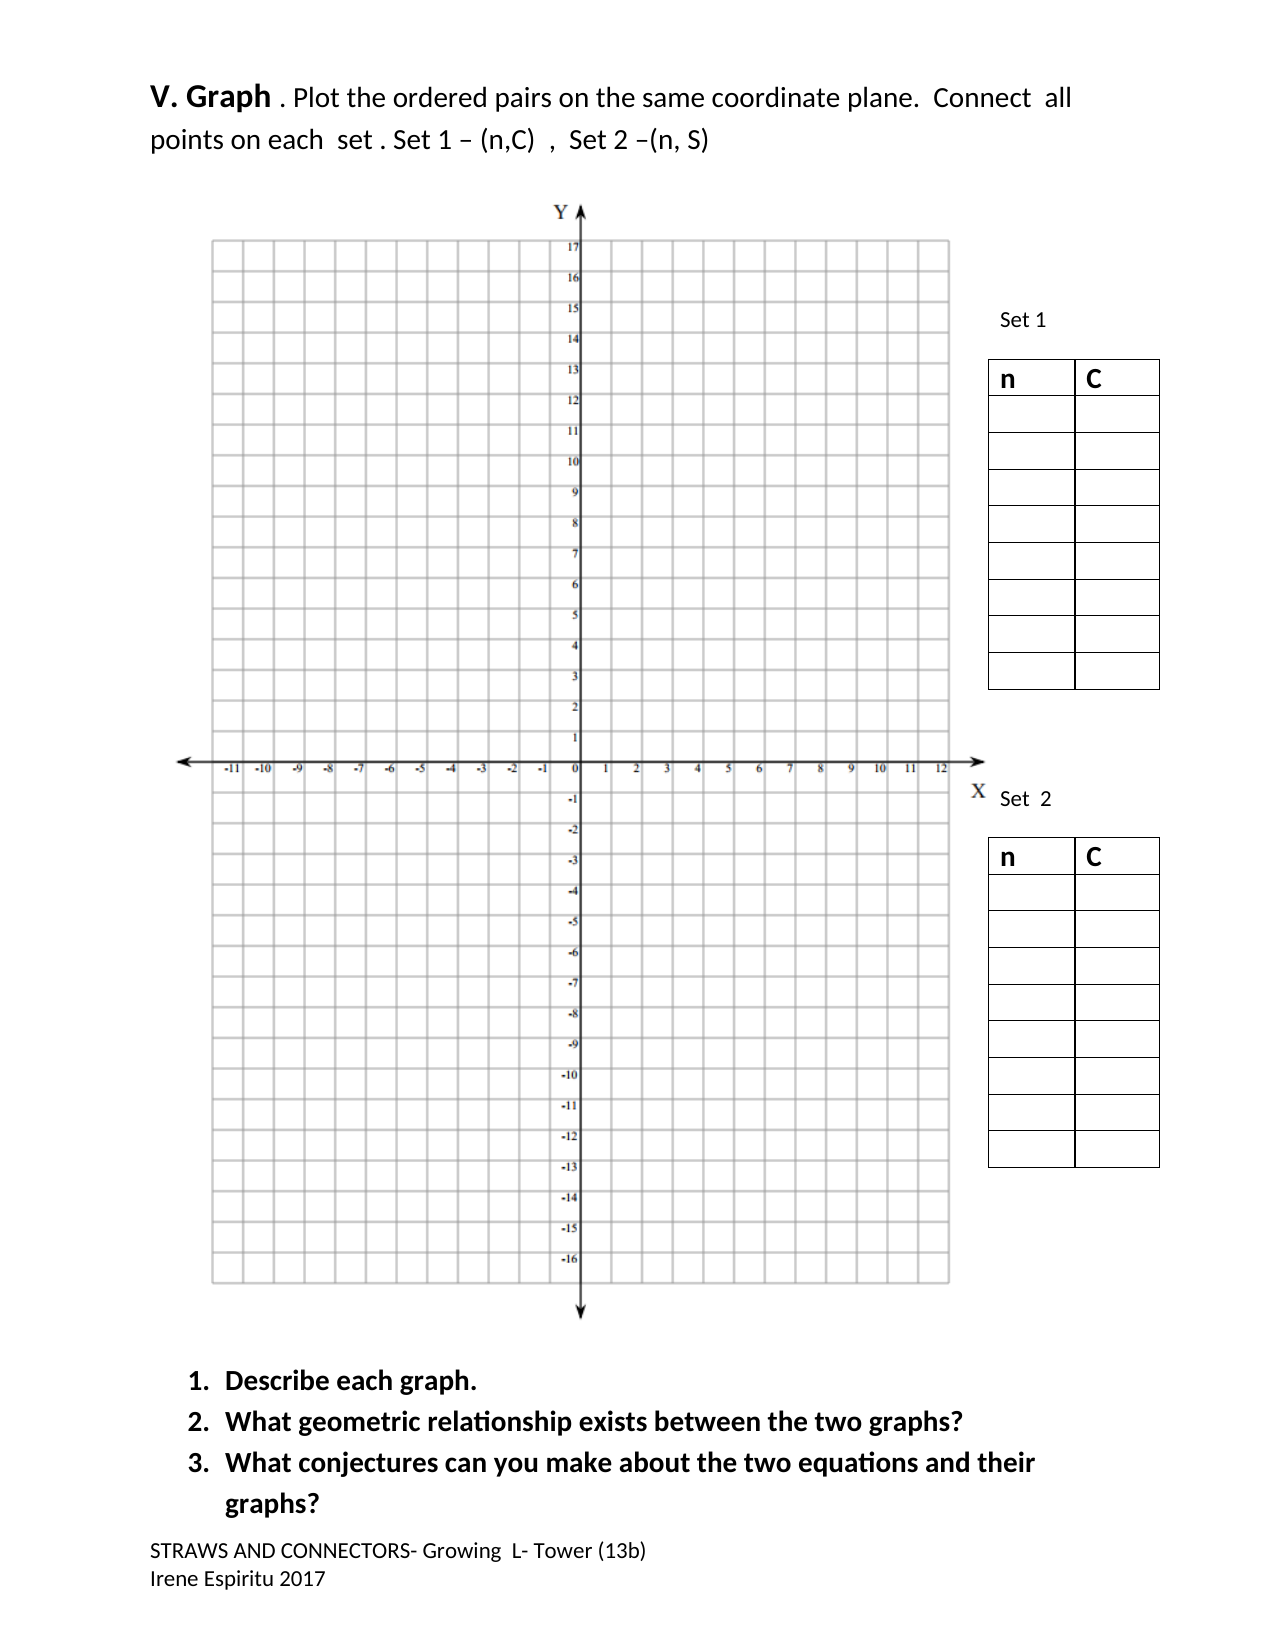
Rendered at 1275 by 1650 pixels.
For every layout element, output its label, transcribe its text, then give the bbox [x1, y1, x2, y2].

list What conjectures can you make about the two equations and their graphs? [187, 1444, 1125, 1521]
picture [989, 985, 994, 1020]
picture [989, 948, 994, 984]
picture [989, 616, 994, 652]
picture [989, 1021, 994, 1057]
picture [989, 911, 994, 947]
picture [989, 1131, 994, 1167]
picture [989, 470, 994, 505]
picture [989, 653, 994, 689]
picture [989, 543, 994, 579]
picture [989, 1095, 994, 1130]
list Describe each graph. [187, 1362, 1125, 1398]
picture [989, 580, 994, 615]
picture [989, 396, 994, 432]
picture [989, 838, 994, 874]
picture [989, 875, 994, 910]
list What geometric relationship exists between the two graphs? [187, 1403, 1125, 1439]
picture [150, 182, 994, 1337]
text V. Graph . Plot the ordered pairs on the same coordinate plane. Connect all points on each set . Set 1 – (n,C) , Set 2 –(n, S) [150, 75, 1125, 157]
picture [989, 1058, 994, 1094]
picture [989, 506, 994, 542]
picture [989, 360, 994, 395]
picture [989, 433, 994, 469]
